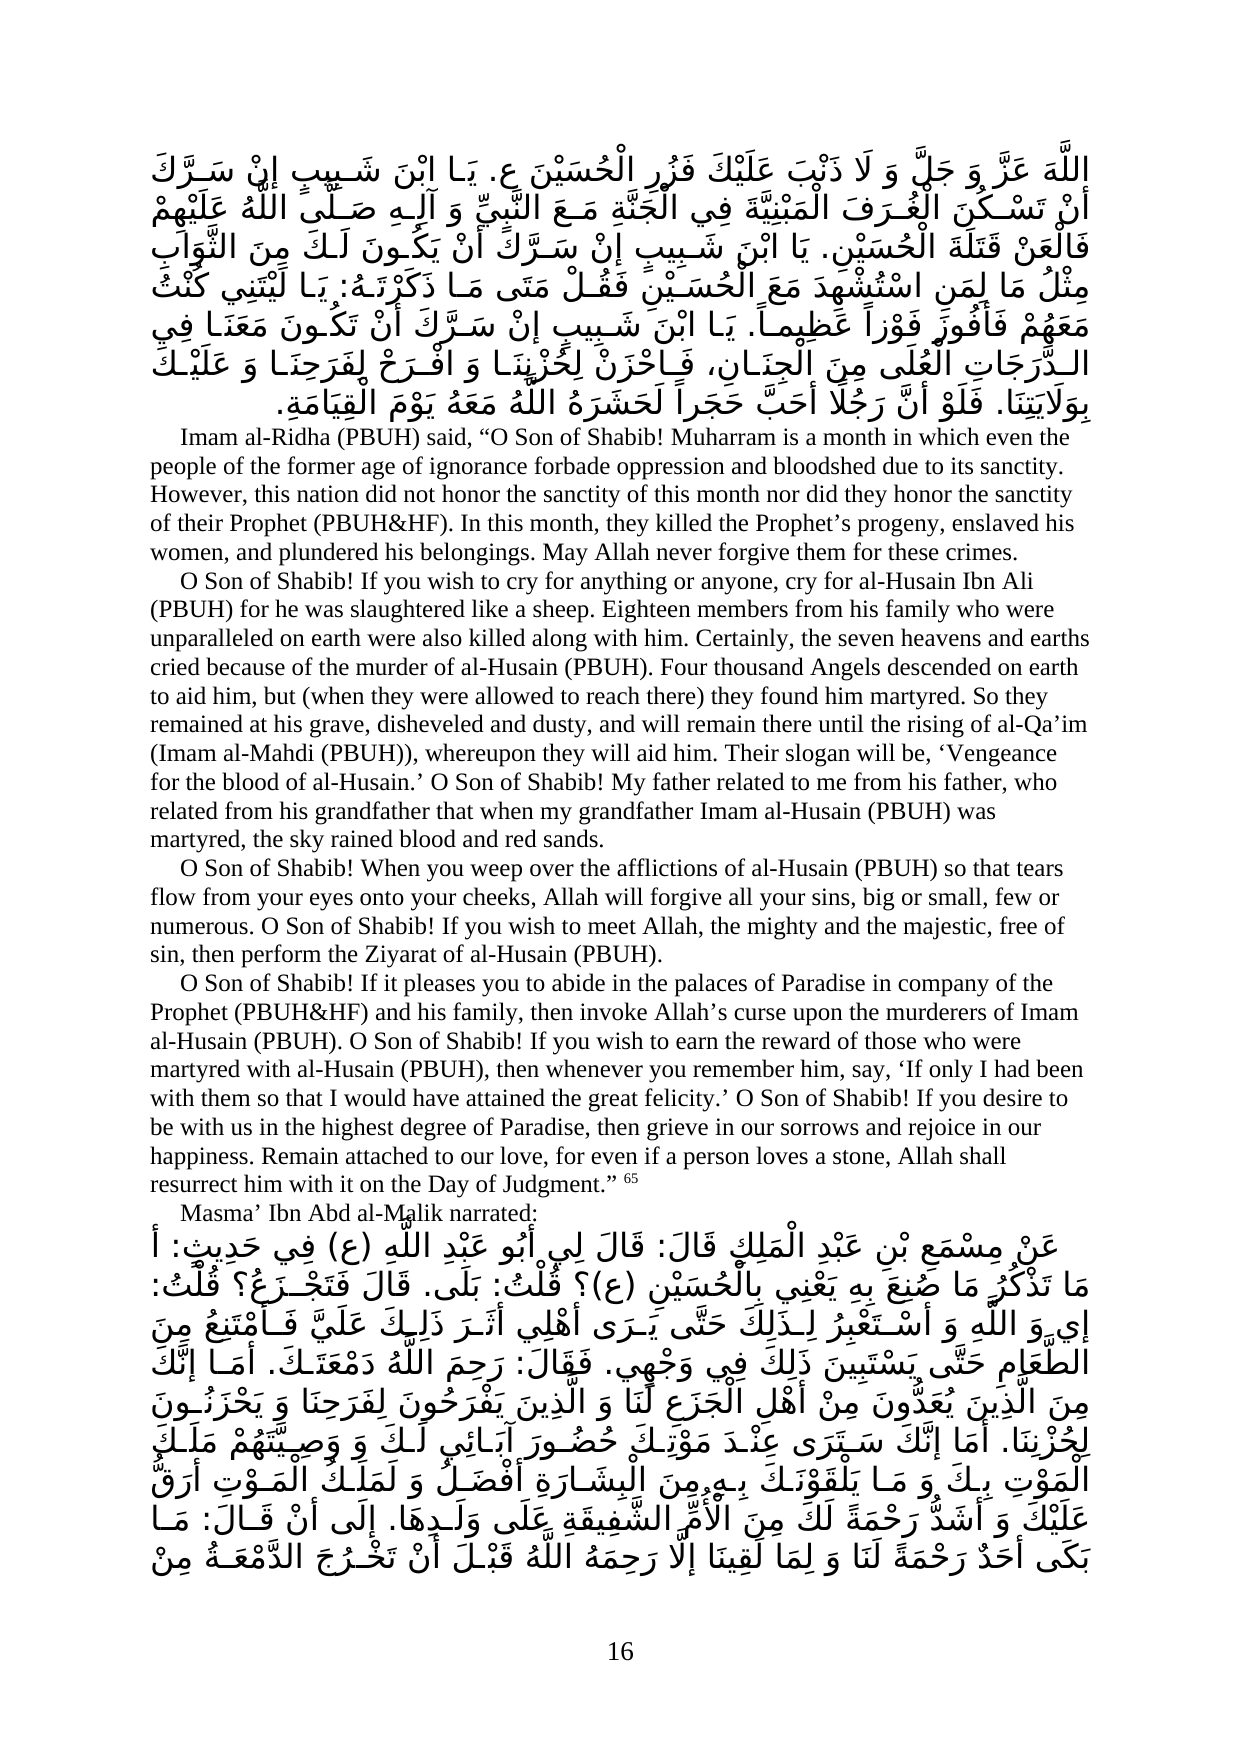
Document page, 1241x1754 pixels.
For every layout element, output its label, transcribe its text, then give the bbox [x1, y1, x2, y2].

text Masma’ Ibn Abd al-Malik narrated: [150, 1198, 1090, 1227]
text O Son of Shabib! When you weep over the afflictions of al-Husain (PBUH) so that tears flow from your eyes onto your cheeks, Allah will forgive all your sins, big or small, few or numerous. O Son of Shabib! If you wish to meet Allah, the mighty and the majestic, free of sin, then perform the Ziyarat of al-Husain (PBUH). [150, 853, 1090, 968]
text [150, 150, 1090, 422]
text O Son of Shabib! If it pleases you to abide in the palaces of Paradise in company of the Prophet (PBUH&HF) and his family, then invoke Allah’s curse upon the murderers of Imam al-Husain (PBUH). O Son of Shabib! If you wish to earn the reward of those who were martyred with al-Husain (PBUH), then whenever you remember him, say, ‘If only I had been with them so that I would have attained the great felicity.’ O Son of Shabib! If you desire to be with us in the highest degree of Paradise, then grieve in our sorrows and rejoice in our happiness. Remain attached to our love, for even if a person loves a stone, Allah shall resurrect him with it on the Day of Judgment.” [150, 968, 1090, 1198]
text O Son of Shabib! If you wish to cry for anything or anyone, cry for al-Husain Ibn Ali (PBUH) for he was slaughtered like a sheep. Eighteen members from his family who were unparalleled on earth were also killed along with him. Certainly, the seven heavens and earths cried because of the murder of al-Husain (PBUH). Four thousand Angels descended on earth to aid him, but (when they were allowed to reach there) they found him martyred. So they remained at his grave, disheveled and dusty, and will remain there until the rising of al-Qa’im (Imam al-Mahdi (PBUH)), whereupon they will aid him. Their slogan will be, ‘Vengeance for the blood of al-Husain.’ O Son of Shabib! My father related to me from his father, who related from his grandfather that when my grandfather Imam al-Husain (PBUH) was martyred, the sky rained blood and red sands. [150, 566, 1090, 853]
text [150, 1227, 1090, 1577]
text Imam al-Ridha (PBUH) said, “O Son of Shabib! Muharram is a month in which even the people of the former age of ignorance forbade oppression and bloodshed due to its sanctity. However, this nation did not honor the sanctity of this month nor did they honor the sanctity of their Prophet (PBUH&HF). In this month, they killed the Prophet’s progeny, enslaved his women, and plundered his belongings. May Allah never forgive them for these crimes. [150, 422, 1090, 566]
